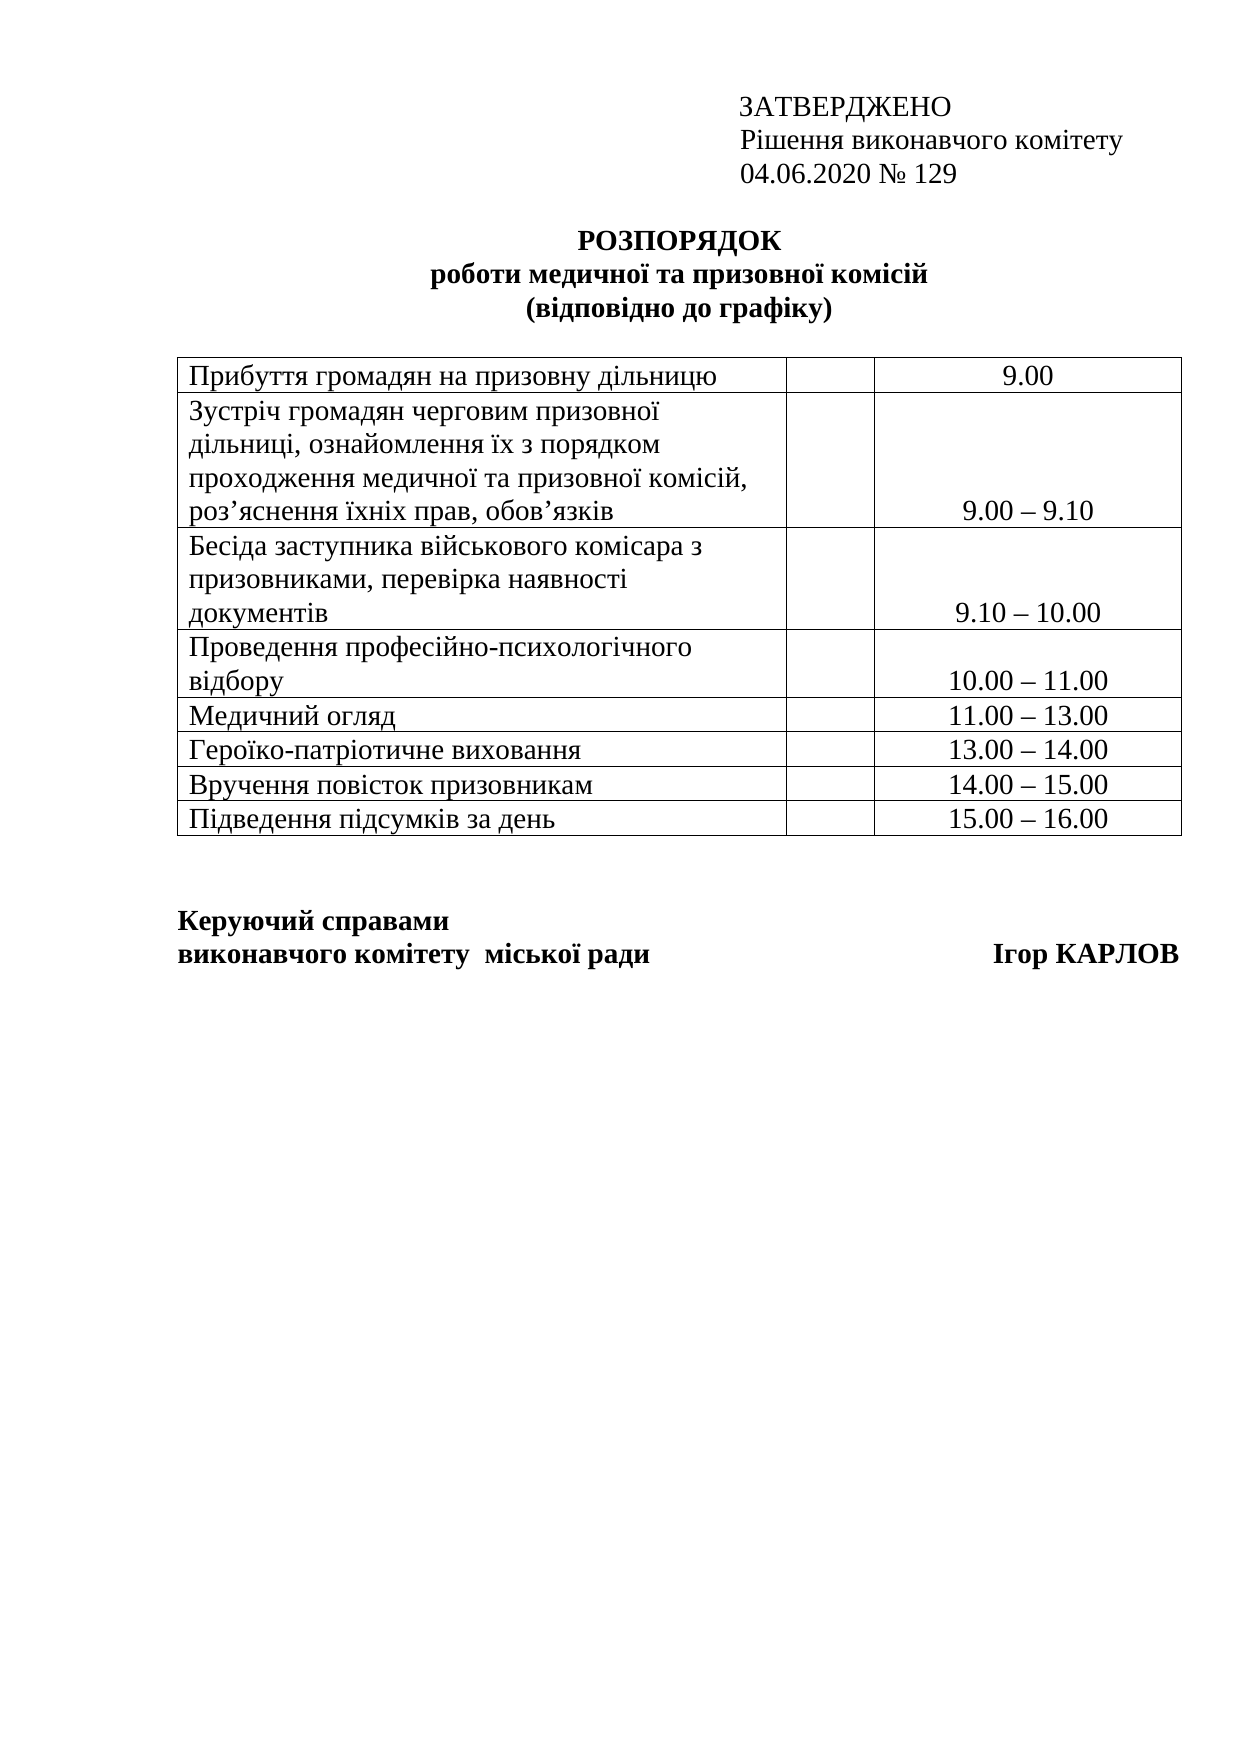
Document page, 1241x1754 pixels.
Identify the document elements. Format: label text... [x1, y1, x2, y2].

table_cell 10.00 – 11.00 [875, 630, 1181, 697]
table_cell Підведення підсумків за день [178, 801, 786, 835]
table_cell Героїко-патріотичне виховання [178, 732, 786, 766]
table_header Прибуття громадян на призовну дільницю [178, 358, 786, 392]
table_cell [787, 767, 874, 800]
table_cell [787, 698, 874, 731]
text РОЗПОРЯДОК [177, 223, 1181, 256]
table_cell 13.00 – 14.00 [875, 732, 1181, 766]
subtitle ЗАТВЕРДЖЕНО [177, 89, 1181, 122]
table_cell 9.10 – 10.00 [875, 528, 1181, 628]
table_header [787, 358, 874, 392]
table_cell [787, 801, 874, 835]
table_cell [787, 630, 874, 697]
table_header 9.00 [875, 358, 1181, 392]
table_cell 15.00 – 16.00 [875, 801, 1181, 835]
table_cell [787, 732, 874, 766]
text виконавчого комітету міської ради Ігор КАРЛОВ [177, 937, 1181, 970]
text 04.06.2020 № 129 [177, 156, 1181, 189]
text Рішення виконавчого комітету [740, 122, 1181, 156]
table_cell Медичний огляд [178, 698, 786, 731]
table_cell 14.00 – 15.00 [875, 767, 1181, 800]
text (відповідно до графіку) [177, 290, 1181, 323]
table_cell Вручення повісток призовникам [178, 767, 786, 800]
table_cell Бесіда заступника військового комісара з призовниками, перевірка наявності документів [178, 528, 786, 628]
text роботи медичної та призовної комісій [177, 256, 1181, 290]
table_cell [787, 393, 874, 527]
table_cell 11.00 – 13.00 [875, 698, 1181, 731]
table_cell Проведення професійно-психологічного відбору [178, 630, 786, 697]
table_cell [787, 528, 874, 628]
table_cell Зустріч громадян черговим призовної дільниці, ознайомлення їх з порядком проходження медичної та призовної комісій, роз’яснення їхніх прав, обов’язків [178, 393, 786, 527]
table_cell 9.00 – 9.10 [875, 393, 1181, 527]
text Керуючий справами [177, 903, 1181, 937]
